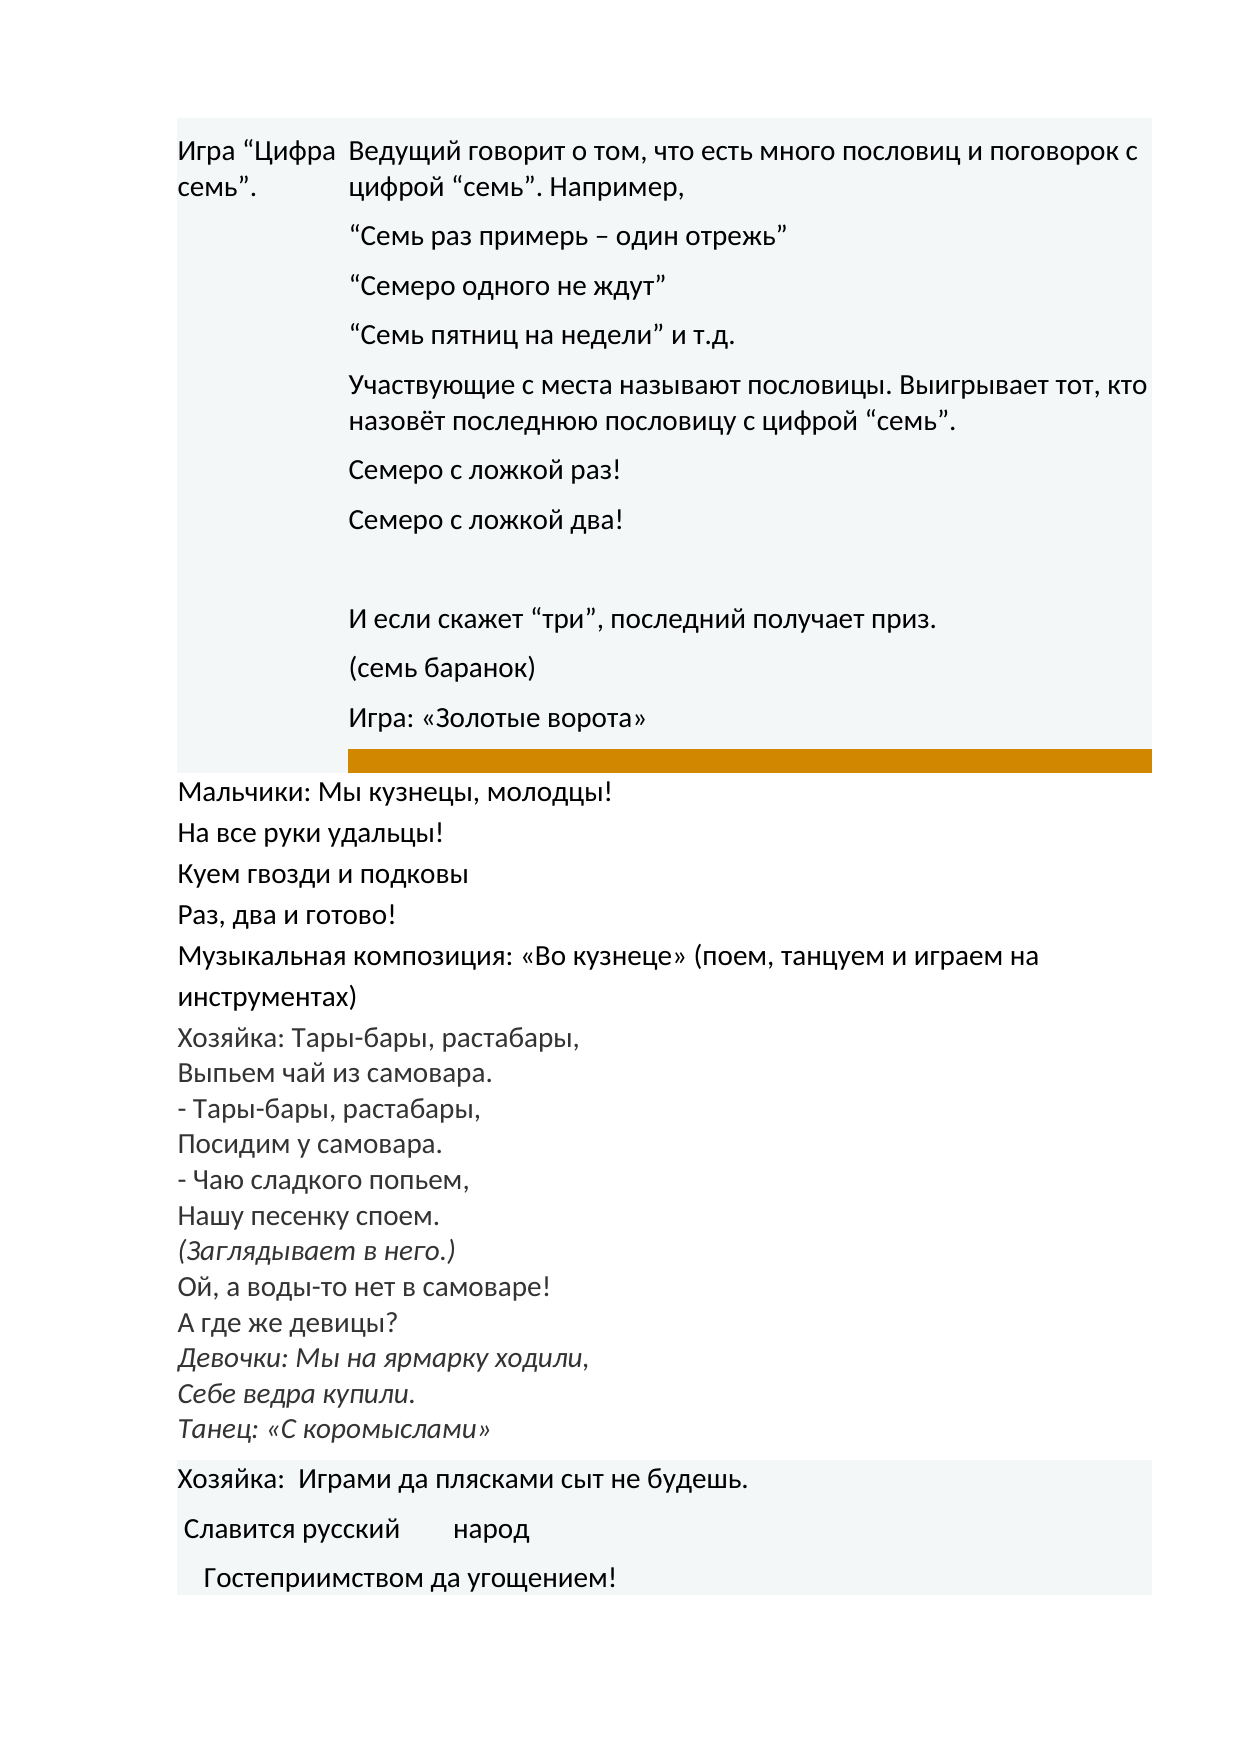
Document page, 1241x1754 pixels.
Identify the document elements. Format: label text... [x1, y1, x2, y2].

text Девочки: Мы на ярмарку ходили, [177, 1339, 1152, 1375]
text Себе ведра купили. [177, 1375, 1152, 1411]
text Хозяйка: Играми да плясками сыт не будешь. [177, 1460, 1152, 1496]
text Танец: «С коромыслами» [177, 1411, 1152, 1446]
text Хозяйка: Тары-бары, растабары, Выпьем чай из самовара. - Тары-бары, растабары, Посидим у самовара. - Чаю сладкого попьем, Нашу песенку споем. [177, 1019, 1152, 1232]
text А где же девицы? [177, 1304, 1152, 1339]
text Славится русский народ [177, 1510, 1152, 1545]
text Гостеприимством да угощением! [177, 1559, 1152, 1595]
text (Заглядывает в него.) [177, 1232, 1152, 1268]
text Ой, а воды-то нет в самоваре! [177, 1268, 1152, 1304]
text На все руки удальцы! [177, 814, 1152, 850]
text Музыкальная композиция: «Во кузнеце» (поем, танцуем и играем на инструментах) [177, 937, 1152, 1013]
table_header Ведущий говорит о том, что есть много пословиц и поговорок с цифрой “семь”. Например, “Семь раз примерь – один отрежь” “Семеро одного не ждут” “Семь пятниц на недели” и т.д. Участвующие с места называют пословицы. Выигрывает тот, кто назовёт последнюю пословицу с цифрой “семь”. Семеро с ложкой раз! Семеро с ложкой два! И если скажет “три”, последний получает приз. (семь баранок) Игра: «Золотые ворота» [348, 118, 1152, 749]
text Куем гвозди и подковы [177, 855, 1152, 891]
text Мальчики: Мы кузнецы, молодцы! [177, 773, 1152, 809]
text Раз, два и готово! [177, 896, 1152, 932]
table_header Игра “Цифра семь”. [177, 118, 348, 773]
